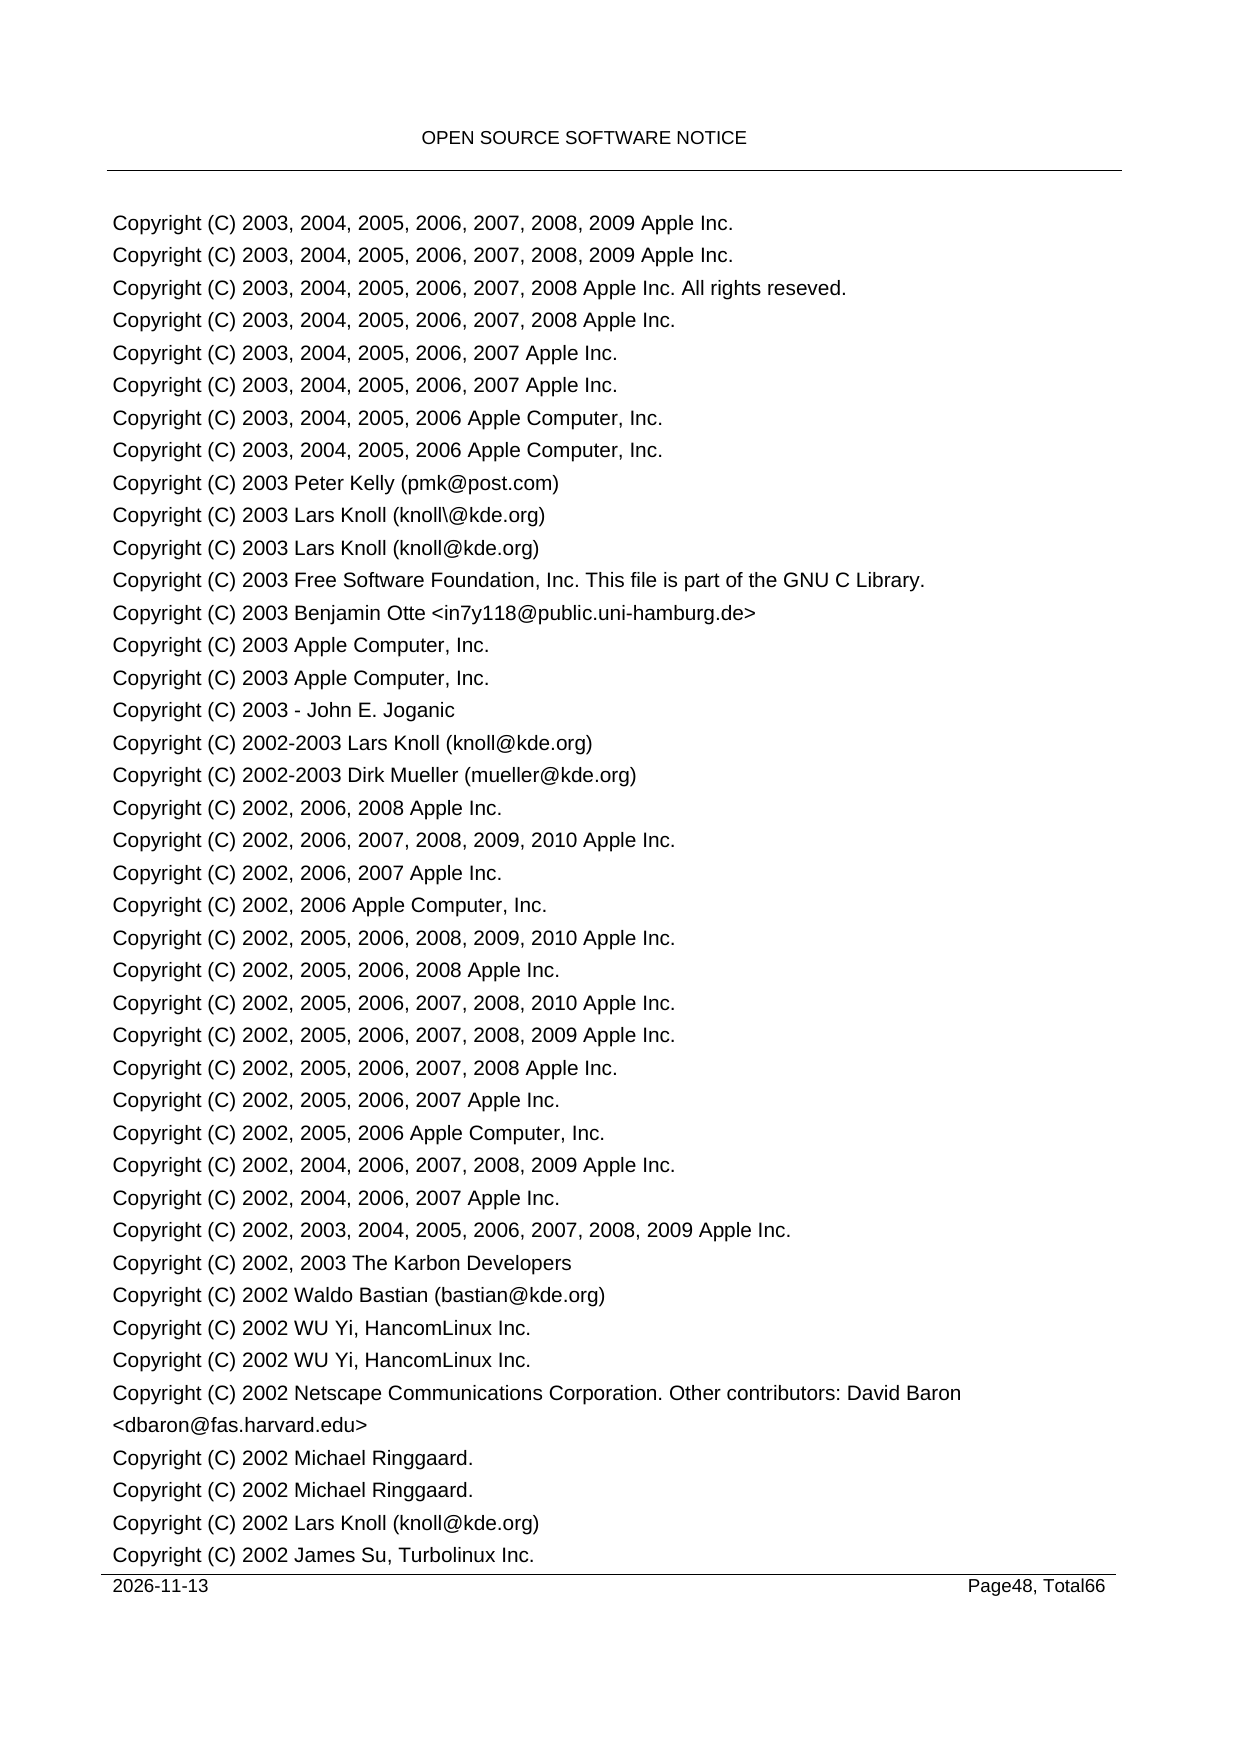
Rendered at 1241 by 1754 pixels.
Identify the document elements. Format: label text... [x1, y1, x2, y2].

text Copyright (C) 2003, 2004, 2005, 2006, 2007 Apple Inc. [112, 336, 1128, 369]
text Copyright (C) 2003 Free Software Foundation, Inc. This file is part of the GNU C Library. [112, 564, 1128, 596]
text Copyright (C) 2003 Apple Computer, Inc. [112, 629, 1128, 661]
text Copyright (C) 2002, 2005, 2006, 2008, 2009, 2010 Apple Inc. [112, 921, 1128, 954]
text Copyright (C) 2002, 2005, 2006, 2007, 2008 Apple Inc. [112, 1051, 1128, 1084]
text Copyright (C) 2002 Michael Ringgaard. [112, 1474, 1128, 1506]
text Copyright (C) 2002 Netscape Communications Corporation. Other contributors: David Baron <dbaron@fas.harvard.edu> [112, 1376, 1128, 1441]
text Copyright (C) 2003 Peter Kelly (pmk@post.com) [112, 466, 1128, 499]
text Copyright (C) 2002-2003 Dirk Mueller (mueller@kde.org) [112, 759, 1128, 791]
text Copyright (C) 2003 Lars Knoll (knoll@kde.org) [112, 531, 1128, 564]
text Copyright (C) 2002, 2006, 2008 Apple Inc. [112, 791, 1128, 824]
text Copyright (C) 2002, 2006 Apple Computer, Inc. [112, 889, 1128, 921]
text Copyright (C) 2003, 2004, 2005, 2006, 2007, 2008, 2009 Apple Inc. [112, 239, 1128, 271]
text Copyright (C) 2003 Lars Knoll (knoll\@kde.org) [112, 499, 1128, 531]
text Copyright (C) 2002 WU Yi, HancomLinux Inc. [112, 1344, 1128, 1376]
text Copyright (C) 2003 - John E. Joganic [112, 694, 1128, 726]
text Copyright (C) 2002, 2005, 2006, 2007, 2008, 2010 Apple Inc. [112, 986, 1128, 1019]
text Copyright (C) 2002, 2005, 2006, 2007 Apple Inc. [112, 1084, 1128, 1116]
text Copyright (C) 2003, 2004, 2005, 2006, 2007 Apple Inc. [112, 369, 1128, 401]
text Copyright (C) 2002, 2006, 2007 Apple Inc. [112, 856, 1128, 889]
text Copyright (C) 2002, 2003 The Karbon Developers [112, 1246, 1128, 1279]
text Copyright (C) 2002 WU Yi, HancomLinux Inc. [112, 1311, 1128, 1344]
text Copyright (C) 2003, 2004, 2005, 2006 Apple Computer, Inc. [112, 401, 1128, 434]
text Copyright (C) 2003, 2004, 2005, 2006 Apple Computer, Inc. [112, 434, 1128, 466]
text Copyright (C) 2002, 2004, 2006, 2007 Apple Inc. [112, 1181, 1128, 1214]
text Copyright (C) 2002, 2006, 2007, 2008, 2009, 2010 Apple Inc. [112, 824, 1128, 856]
text Copyright (C) 2002, 2005, 2006, 2008 Apple Inc. [112, 954, 1128, 986]
text Copyright (C) 2003 Apple Computer, Inc. [112, 661, 1128, 694]
text Copyright (C) 2002, 2003, 2004, 2005, 2006, 2007, 2008, 2009 Apple Inc. [112, 1214, 1128, 1246]
text Copyright (C) 2002, 2005, 2006 Apple Computer, Inc. [112, 1116, 1128, 1149]
text Copyright (C) 2002, 2005, 2006, 2007, 2008, 2009 Apple Inc. [112, 1019, 1128, 1051]
text Copyright (C) 2002 Michael Ringgaard. [112, 1441, 1128, 1474]
text Copyright (C) 2002 Lars Knoll (knoll@kde.org) [112, 1506, 1128, 1539]
text Copyright (C) 2003 Benjamin Otte <in7y118@public.uni-hamburg.de> [112, 596, 1128, 629]
text Copyright (C) 2002 James Su, Turbolinux Inc. [112, 1539, 1128, 1571]
text Copyright (C) 2002-2003 Lars Knoll (knoll@kde.org) [112, 726, 1128, 759]
text Copyright (C) 2002, 2004, 2006, 2007, 2008, 2009 Apple Inc. [112, 1149, 1128, 1181]
text Copyright (C) 2003, 2004, 2005, 2006, 2007, 2008, 2009 Apple Inc. [112, 206, 1128, 239]
text Copyright (C) 2003, 2004, 2005, 2006, 2007, 2008 Apple Inc. [112, 304, 1128, 336]
text Copyright (C) 2002 Waldo Bastian (bastian@kde.org) [112, 1279, 1128, 1311]
text Copyright (C) 2003, 2004, 2005, 2006, 2007, 2008 Apple Inc. All rights reseved. [112, 271, 1128, 304]
